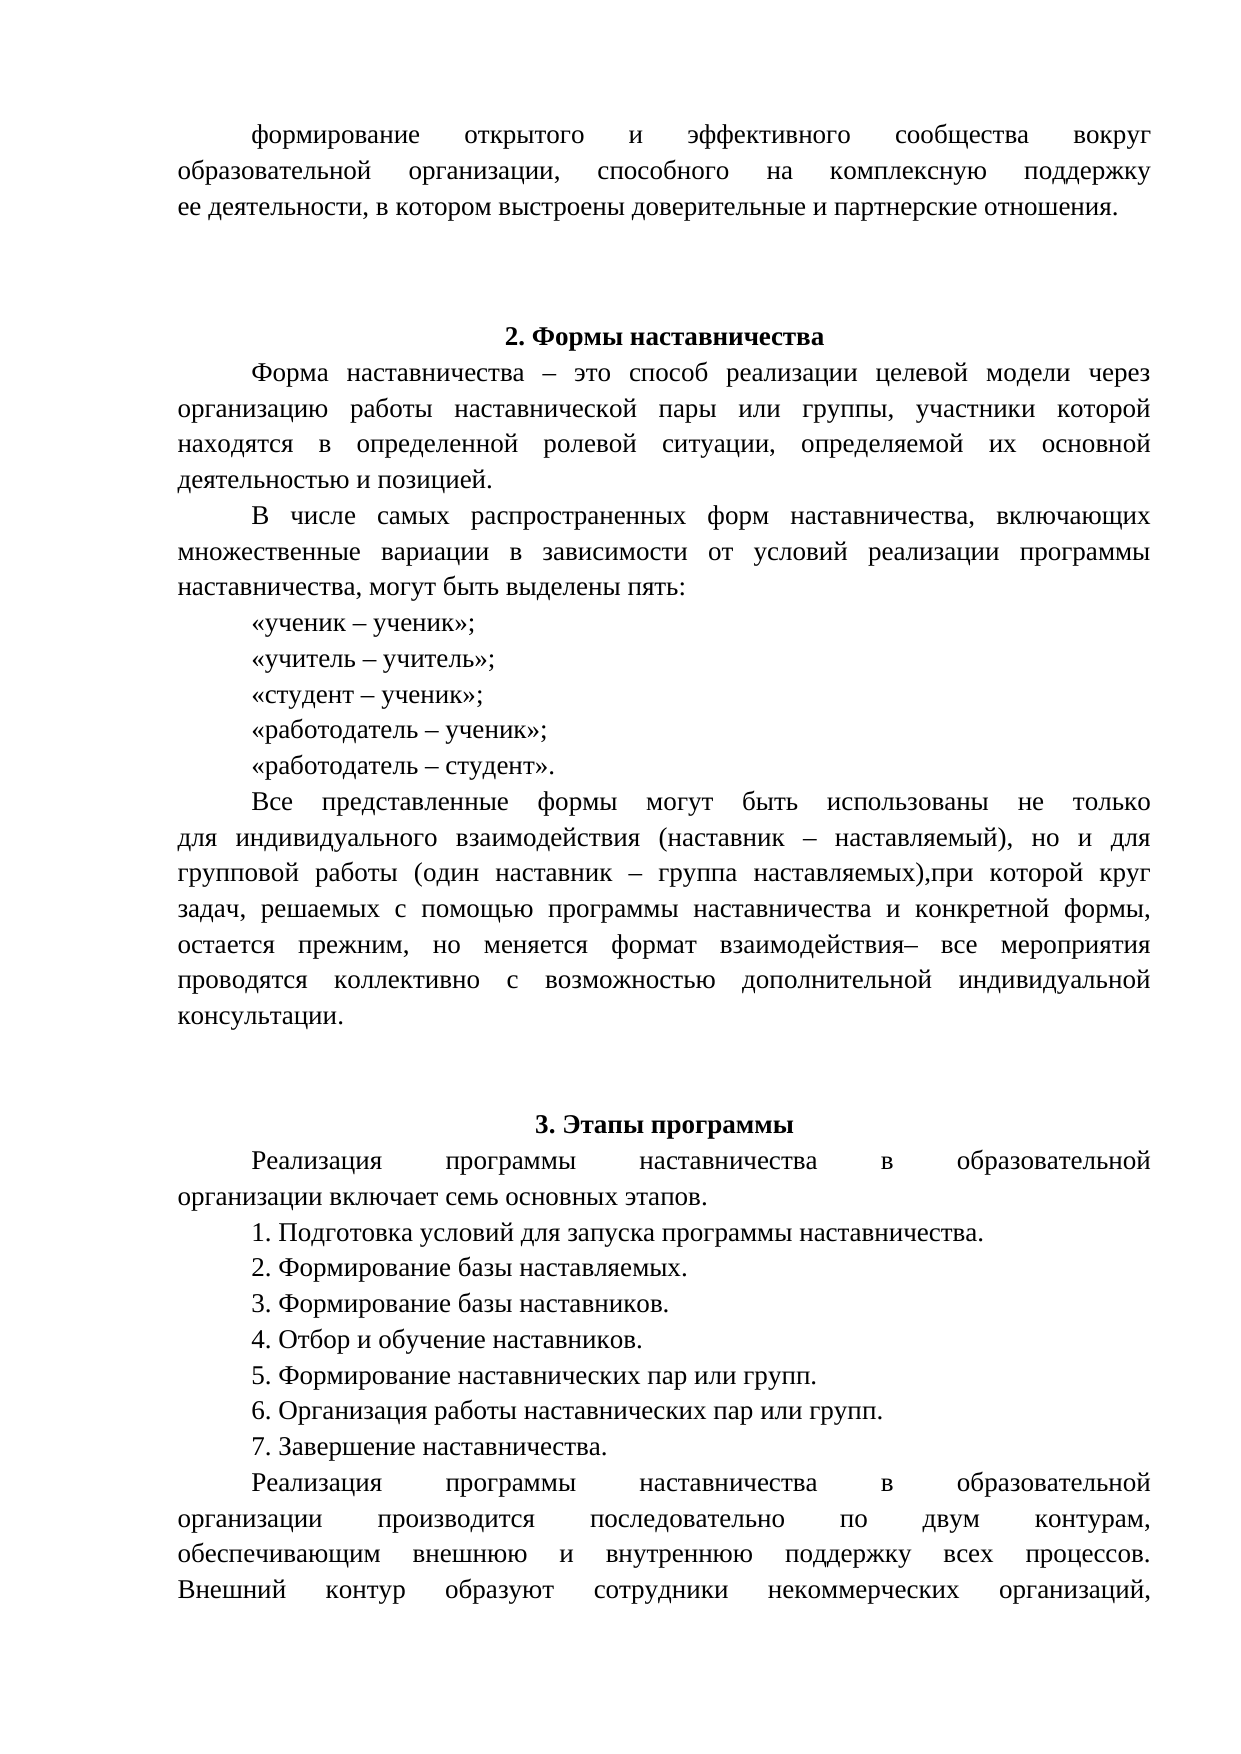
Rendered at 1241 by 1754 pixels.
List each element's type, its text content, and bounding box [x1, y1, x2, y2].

text «студент – ученик»; [177, 678, 1152, 709]
text «учитель – учитель»; [177, 642, 1152, 673]
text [177, 1466, 1152, 1604]
text «ученик – ученик»; [177, 606, 1152, 637]
text В числе самых распространенных форм наставничества, включающих множественные вариации в зависимости от условий реализации программы наставничества, могут быть выделены пять: [177, 499, 1152, 602]
text Реализация программы наставничества в образовательной организации включает семь основных этапов. [177, 1144, 1152, 1211]
text формирование открытого и эффективного сообщества вокруг образовательной организации, способного на комплексную поддержку ее деятельности, в котором выстроены доверительные и партнерские отношения. [177, 118, 1152, 221]
text Все представленные формы могут быть использованы не только для индивидуального взаимодействия (наставник – наставляемый), но и для групповой работы (один наставник – группа наставляемых),при которой круг задач, решаемых с помощью программы наставничества и конкретной формы, остается прежним, но меняется формат взаимодействия– все мероприятия проводятся коллективно с возможностью дополнительной индивидуальной консультации. [177, 785, 1152, 1030]
text 6. Организация работы наставнических пар или групп. [177, 1394, 1152, 1426]
text 3. Этапы программы [177, 1109, 1152, 1140]
text 1. Подготовка условий для запуска программы наставничества. [177, 1216, 1152, 1247]
text 4. Отбор и обучение наставников. [177, 1323, 1152, 1354]
text «работодатель – ученик»; [177, 713, 1152, 744]
text 2. Формы наставничества [177, 320, 1152, 352]
text 3. Формирование базы наставников. [177, 1287, 1152, 1318]
text 7. Завершение наставничества. [177, 1430, 1152, 1461]
text 5. Формирование наставнических пар или групп. [177, 1359, 1152, 1390]
text Форма наставничества – это способ реализации целевой модели через организацию работы наставнической пары или группы, участники которой находятся в определенной ролевой ситуации, определяемой их основной деятельностью и позицией. [177, 356, 1152, 494]
text «работодатель – студент». [177, 749, 1152, 780]
text 2. Формирование базы наставляемых. [177, 1252, 1152, 1283]
